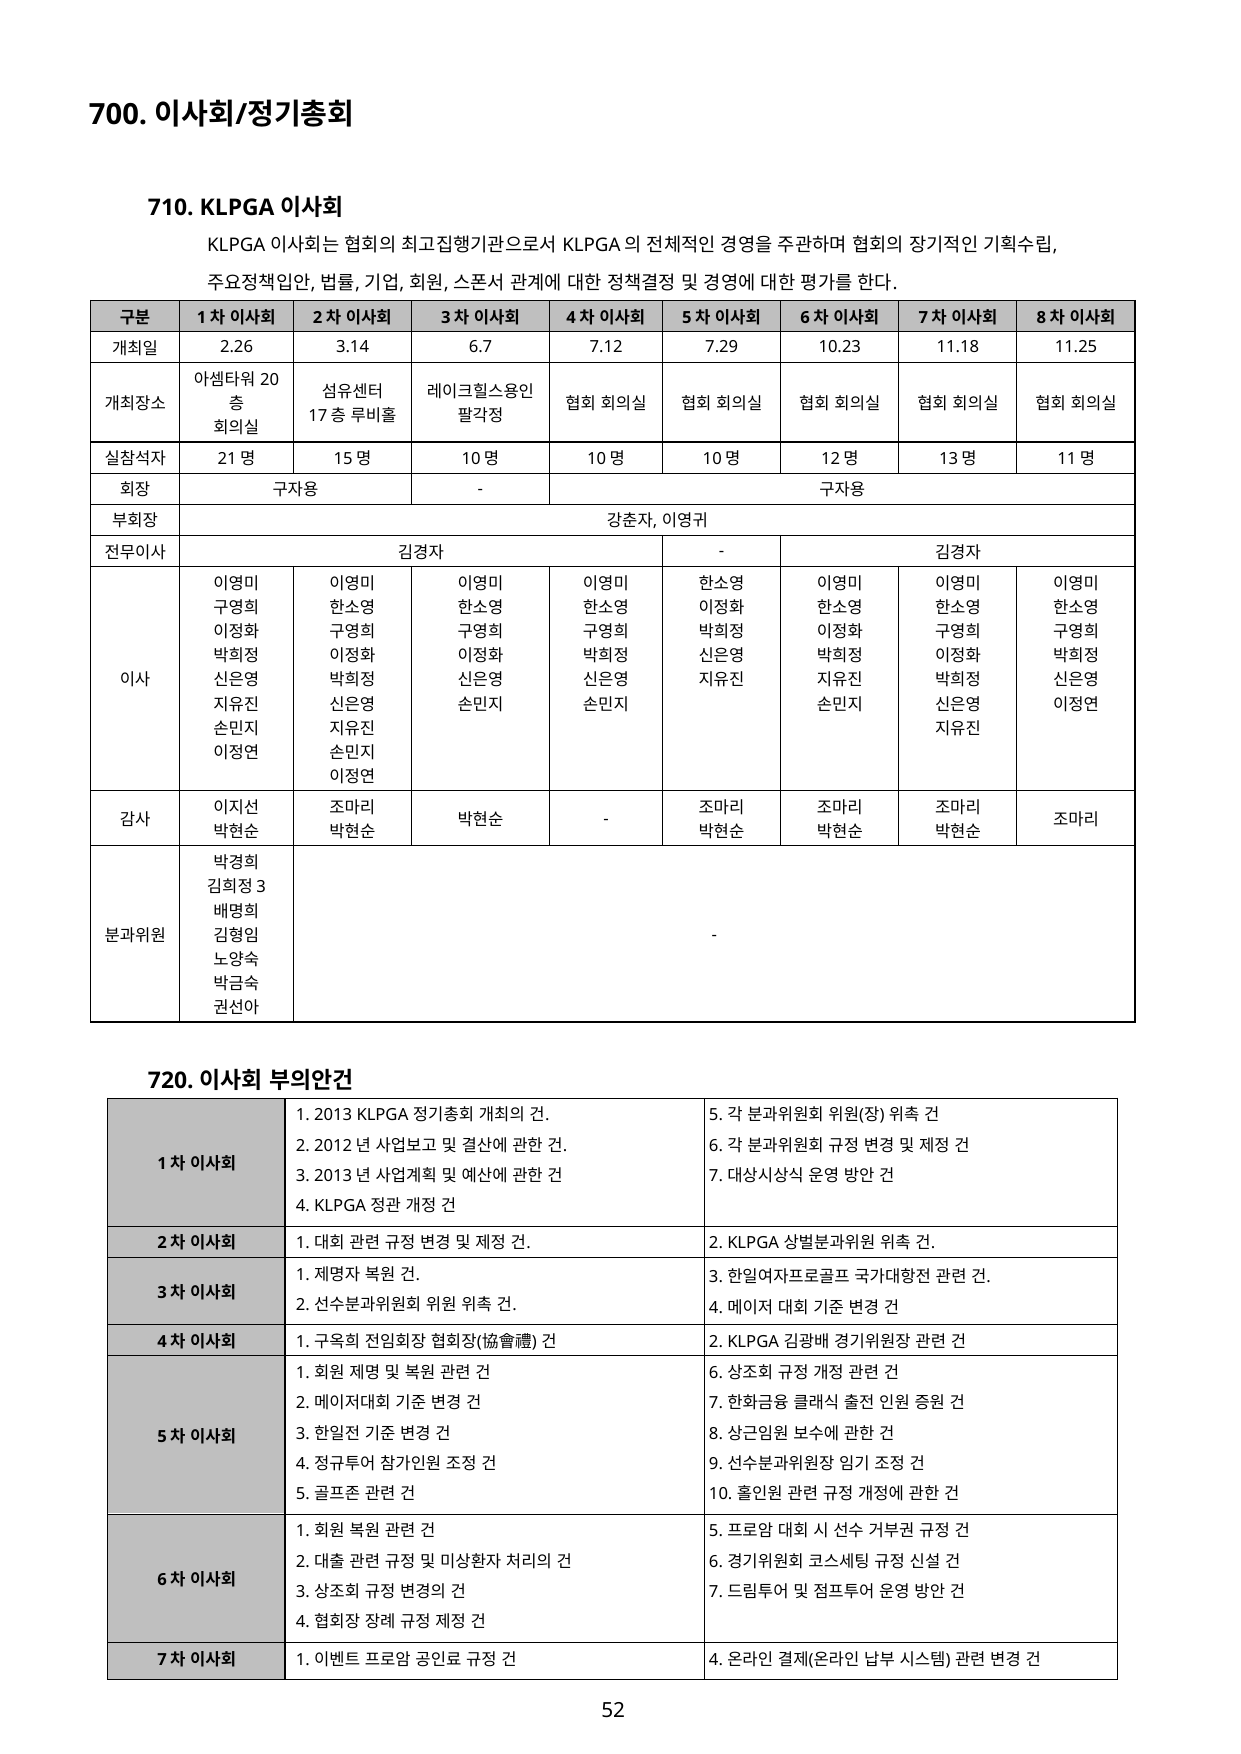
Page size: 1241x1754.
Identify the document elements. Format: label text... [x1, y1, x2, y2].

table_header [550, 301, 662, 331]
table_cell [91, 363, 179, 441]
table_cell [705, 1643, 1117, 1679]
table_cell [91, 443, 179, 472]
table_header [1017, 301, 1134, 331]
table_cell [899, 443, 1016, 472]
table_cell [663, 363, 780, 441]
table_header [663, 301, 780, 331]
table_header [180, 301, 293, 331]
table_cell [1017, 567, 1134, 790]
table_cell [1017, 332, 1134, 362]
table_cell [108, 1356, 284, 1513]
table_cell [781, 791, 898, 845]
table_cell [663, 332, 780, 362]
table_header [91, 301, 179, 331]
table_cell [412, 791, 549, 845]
text 710. KLPGA 이사회 [148, 187, 1137, 225]
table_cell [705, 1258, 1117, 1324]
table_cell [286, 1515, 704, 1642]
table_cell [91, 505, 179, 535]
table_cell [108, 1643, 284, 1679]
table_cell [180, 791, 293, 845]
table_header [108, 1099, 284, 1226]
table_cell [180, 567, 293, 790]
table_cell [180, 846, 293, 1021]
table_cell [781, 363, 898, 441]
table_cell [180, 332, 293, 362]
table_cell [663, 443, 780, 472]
text 700. 이사회/정기총회 [89, 75, 1137, 150]
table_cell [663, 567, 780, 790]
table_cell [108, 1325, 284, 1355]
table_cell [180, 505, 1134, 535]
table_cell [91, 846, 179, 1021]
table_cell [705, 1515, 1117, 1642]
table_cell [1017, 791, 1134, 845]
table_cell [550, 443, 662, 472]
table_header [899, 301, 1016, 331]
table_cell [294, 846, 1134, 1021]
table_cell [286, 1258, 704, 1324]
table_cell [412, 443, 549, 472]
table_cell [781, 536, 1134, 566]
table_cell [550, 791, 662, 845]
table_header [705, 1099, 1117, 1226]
text 720. 이사회 부의안건 [148, 1060, 1137, 1097]
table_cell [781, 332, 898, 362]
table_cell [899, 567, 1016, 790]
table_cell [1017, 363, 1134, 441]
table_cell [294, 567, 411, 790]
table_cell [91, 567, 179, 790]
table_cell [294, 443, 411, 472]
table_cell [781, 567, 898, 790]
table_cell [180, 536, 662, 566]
text KLPGA 이사회는 협회의 최고집행기관으로서 KLPGA의 전체적인 경영을 주관하며 협회의 장기적인 기획수립, 주요정책입안, 법률, 기업, 회원, 스폰서 관계에 대한 정책결정 및 경영에 대한 평가를 한다. [207, 225, 1137, 300]
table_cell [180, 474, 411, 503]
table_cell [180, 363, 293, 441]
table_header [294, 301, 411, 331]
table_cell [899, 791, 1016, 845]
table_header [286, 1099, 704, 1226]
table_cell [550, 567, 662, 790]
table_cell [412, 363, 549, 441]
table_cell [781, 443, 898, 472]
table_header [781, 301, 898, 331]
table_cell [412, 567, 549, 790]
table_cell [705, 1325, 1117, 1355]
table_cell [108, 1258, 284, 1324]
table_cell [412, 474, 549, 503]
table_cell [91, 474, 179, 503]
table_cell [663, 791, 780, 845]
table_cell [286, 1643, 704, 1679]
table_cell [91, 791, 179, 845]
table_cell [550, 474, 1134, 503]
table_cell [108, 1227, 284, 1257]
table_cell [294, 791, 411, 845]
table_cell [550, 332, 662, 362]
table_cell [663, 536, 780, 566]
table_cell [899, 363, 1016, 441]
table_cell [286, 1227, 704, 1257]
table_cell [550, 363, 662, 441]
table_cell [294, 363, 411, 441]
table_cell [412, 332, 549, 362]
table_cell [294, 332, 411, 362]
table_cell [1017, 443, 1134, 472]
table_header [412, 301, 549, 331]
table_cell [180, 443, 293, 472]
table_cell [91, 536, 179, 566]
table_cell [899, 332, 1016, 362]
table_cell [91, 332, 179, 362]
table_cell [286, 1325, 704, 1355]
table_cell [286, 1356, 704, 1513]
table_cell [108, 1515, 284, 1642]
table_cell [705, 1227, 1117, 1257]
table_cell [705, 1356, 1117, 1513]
